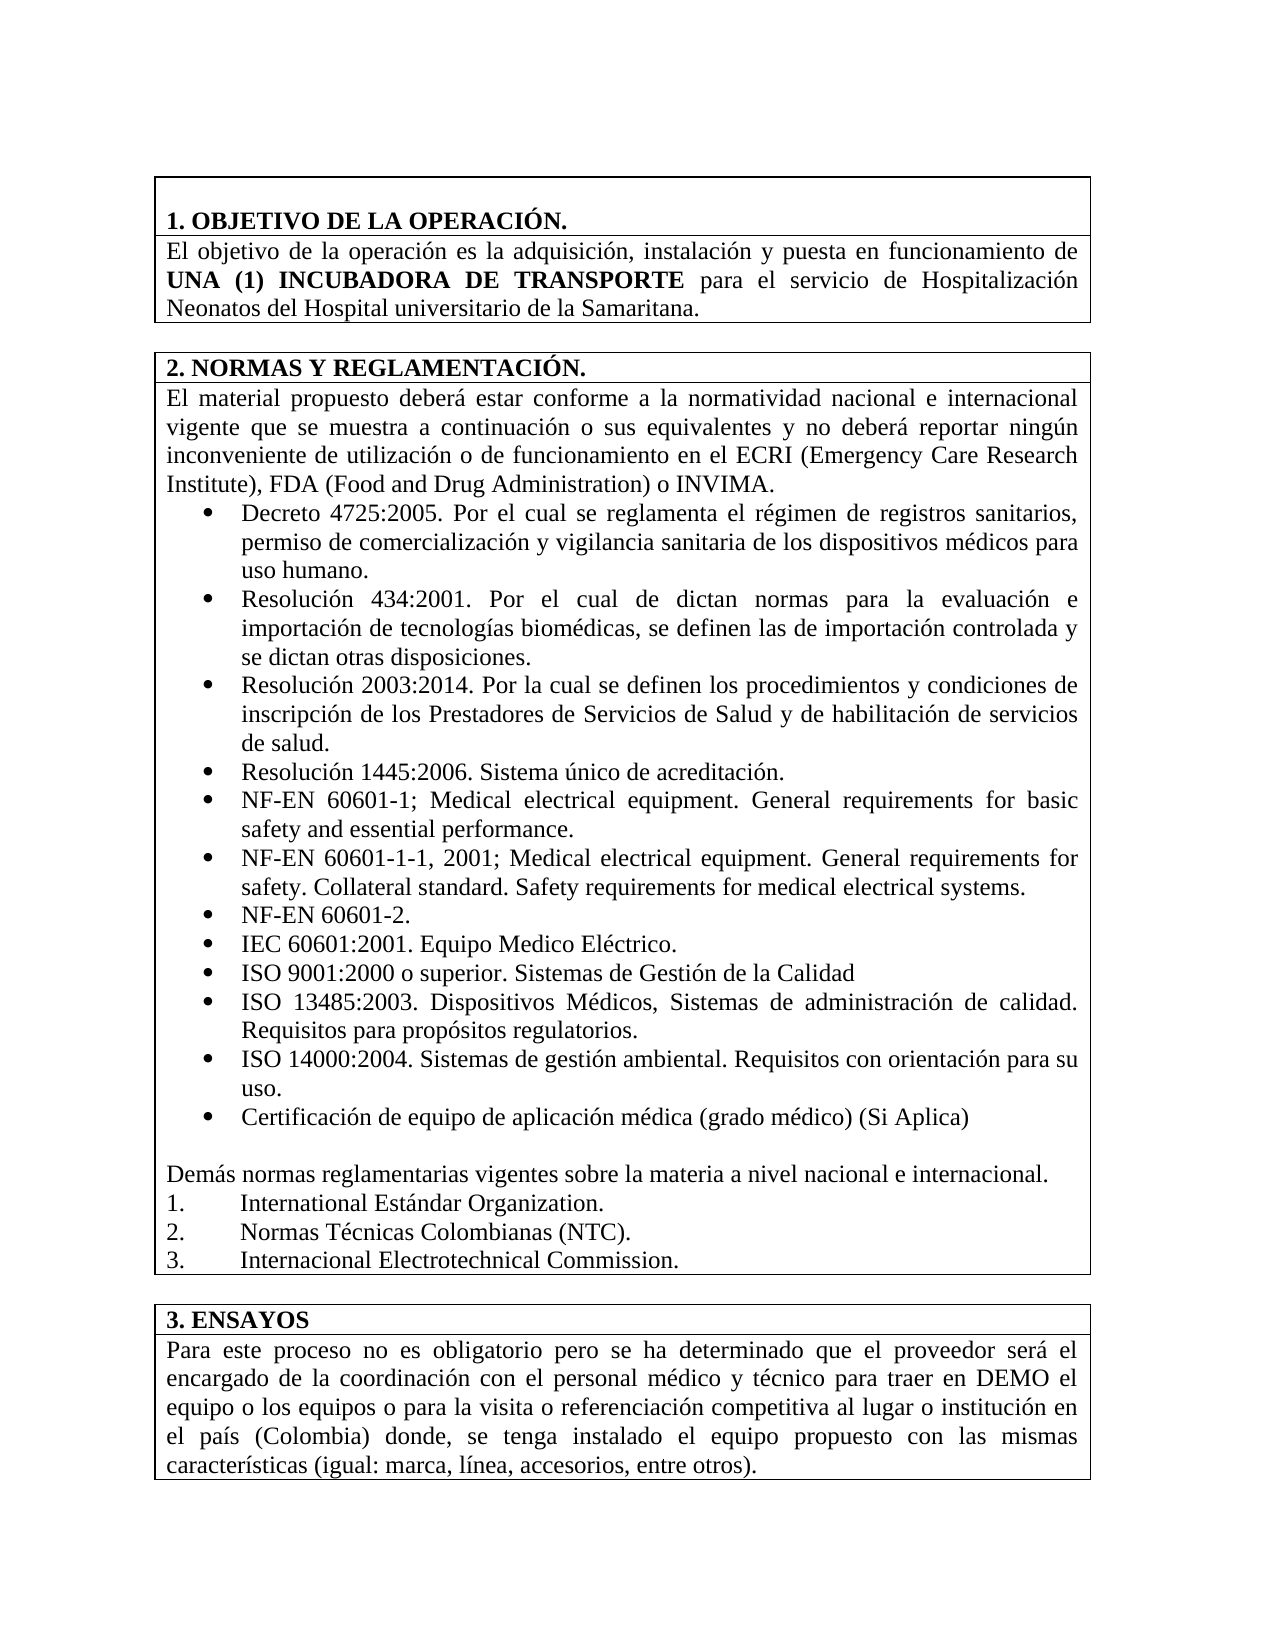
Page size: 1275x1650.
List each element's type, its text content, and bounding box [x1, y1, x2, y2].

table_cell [156, 1335, 1090, 1478]
table_cell El objetivo de la operación es la adquisición, instalación y puesta en funcionamiento de UNA (1) INCUBADORA DE TRANSPORTE para el servicio de Hospitalización Neonatos del Hospital universitario de la Samaritana. [156, 236, 1090, 322]
table_header 3. ENSAYOS [156, 1305, 1090, 1334]
table_cell El material propuesto deberá estar conforme a la normatividad nacional e internacional vigente que se muestra a continuación o sus equivalentes y no deberá reportar ningún inconveniente de utilización o de funcionamiento en el ECRI (Emergency Care Research Institute), FDA (Food and Drug Administration) o INVIMA. Decreto 4725:2005. Por el cual se reglamenta el régimen de registros sanitarios, permiso de comercialización y vigilancia sanitaria de los dispositivos médicos para uso humano. Resolución 434:2001. Por el cual de dictan normas para la evaluación e importación de tecnologías biomédicas, se definen las de importación controlada y se dictan otras disposiciones. Resolución 2003:2014. Por la cual se definen los procedimientos y condiciones de inscripción de los Prestadores de Servicios de Salud y de habilitación de servicios de salud. Resolución 1445:2006. Sistema único de acreditación. -1; Medical electrical equipment. General requirements for basic safety and essential performance. NF-EN 60601-1-1, 2001; Medical electrical equipment. General requirements for safety. Collateral standard. Safety requirements for medical electrical systems. -2. IEC 60601:2001. Equipo Medico Eléctrico. ISO 9001:2000 o superior. Sistemas de Gestión de ISO 13485:2003. Dispositivos Médicos, Sistemas de administración de calidad. Requisitos para propósitos regulatorios. ISO 14000:2004. Sistemas de gestión ambiental. Requisitos con orientación para su uso. Certificación de equipo de aplicación médica (grado médico) (Si Aplica) Demás normas reglamentarias vigentes sobre la materia a nivel nacional e internacional. 1. International Estándar Organization. 2. Normas Técnicas Colombianas (NTC). 3. Internacional Electrotechnical Commission. [156, 383, 1090, 1274]
table_header 2. Normas y reglamentación. [156, 353, 1090, 382]
table_header 1. OBJETIVO DE LA OPERACIÓN. [156, 178, 1090, 235]
